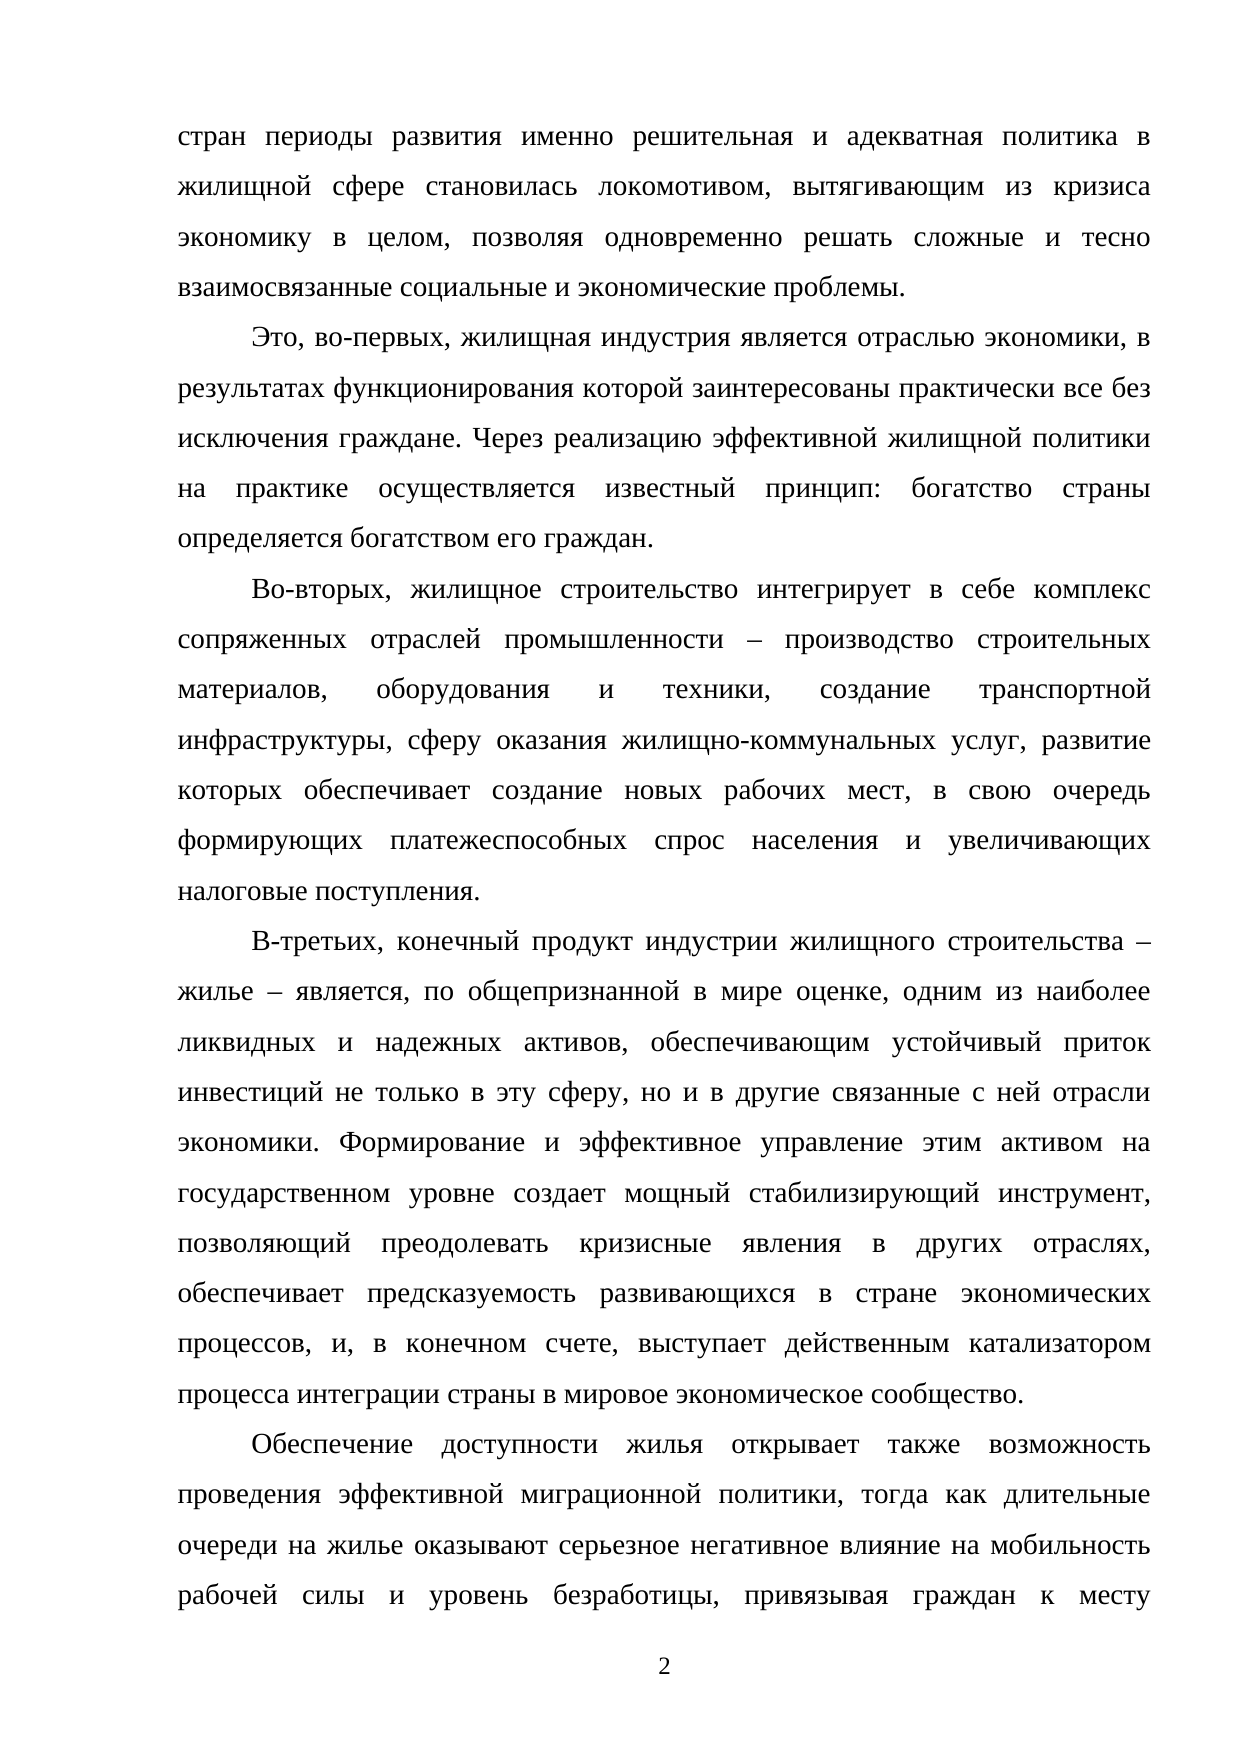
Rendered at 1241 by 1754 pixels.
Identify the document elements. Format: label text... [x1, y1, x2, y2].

text Это, во-первых, жилищная индустрия является отраслью экономики, в результатах функционирования которой заинтересованы практически все без исключения граждане. Через реализацию эффективной жилищной политики на практике осуществляется известный принцип: богатство страны определяется богатством его граждан. [177, 319, 1152, 554]
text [177, 118, 1152, 303]
text В-третьих, конечный продукт индустрии жилищного строительства – жилье – является, по общепризнанной в мире оценке, одним из наиболее ликвидных и надежных активов, обеспечивающим устойчивый приток инвестиций не только в эту сферу, но и в другие связанные с ней отрасли экономики. Формирование и эффективное управление этим активом на государственном уровне создает мощный стабилизирующий инструмент, позволяющий преодолевать кризисные явления в других отраслях, обеспечивает предсказуемость развивающихся в стране экономических процессов, и, в конечном счете, выступает действенным катализатором процесса интеграции страны в мировое экономическое сообщество. [177, 923, 1152, 1409]
text Во-вторых, жилищное строительство интегрирует в себе комплекс сопряженных отраслей промышленности – производство строительных материалов, оборудования и техники, создание транспортной инфраструктуры, сферу оказания жилищно-коммунальных услуг, развитие которых обеспечивает создание новых рабочих мест, в свою очередь формирующих платежеспособных спрос населения и увеличивающих налоговые поступления. [177, 571, 1152, 906]
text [177, 1426, 1152, 1611]
